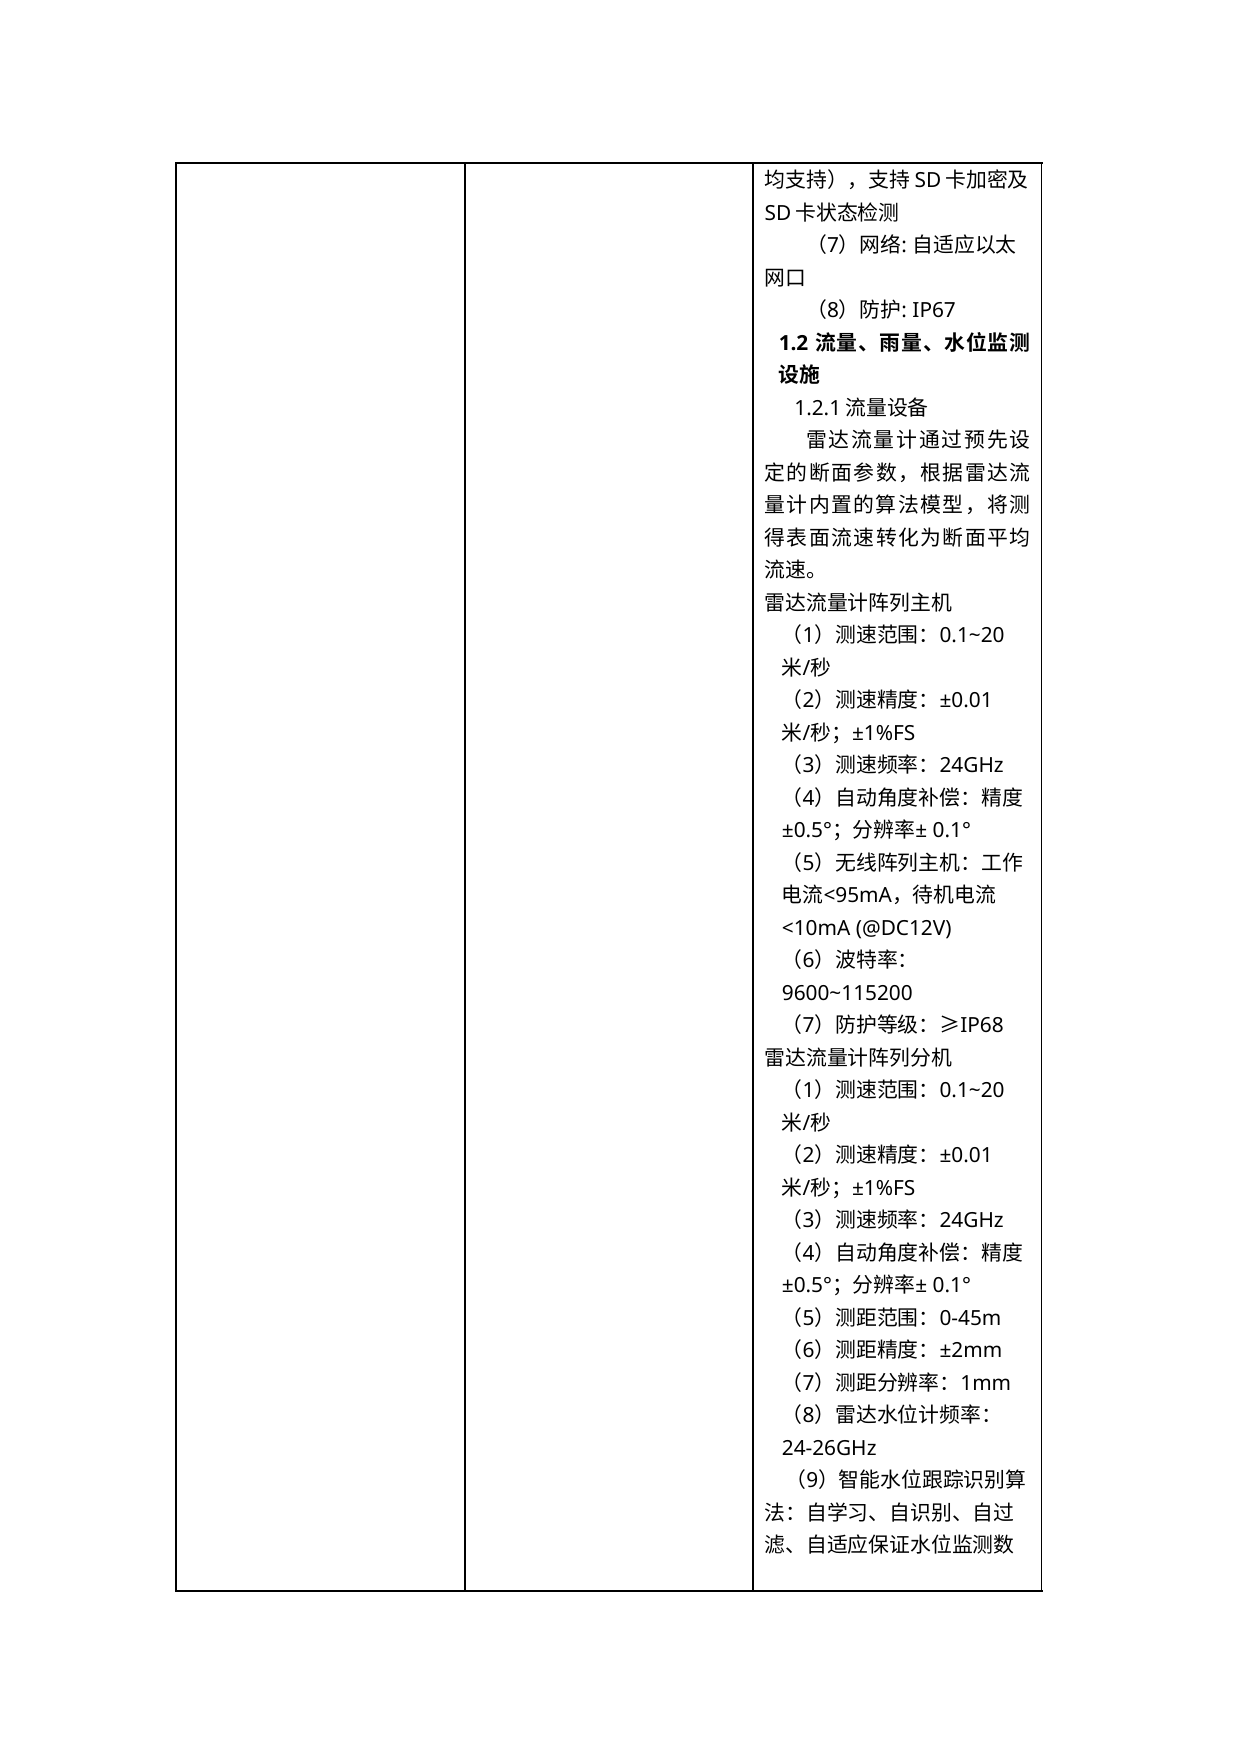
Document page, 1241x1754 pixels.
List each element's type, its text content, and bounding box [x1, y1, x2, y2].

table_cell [754, 164, 1041, 1590]
table_cell 1 [177, 164, 464, 1590]
table_cell [466, 164, 752, 1590]
